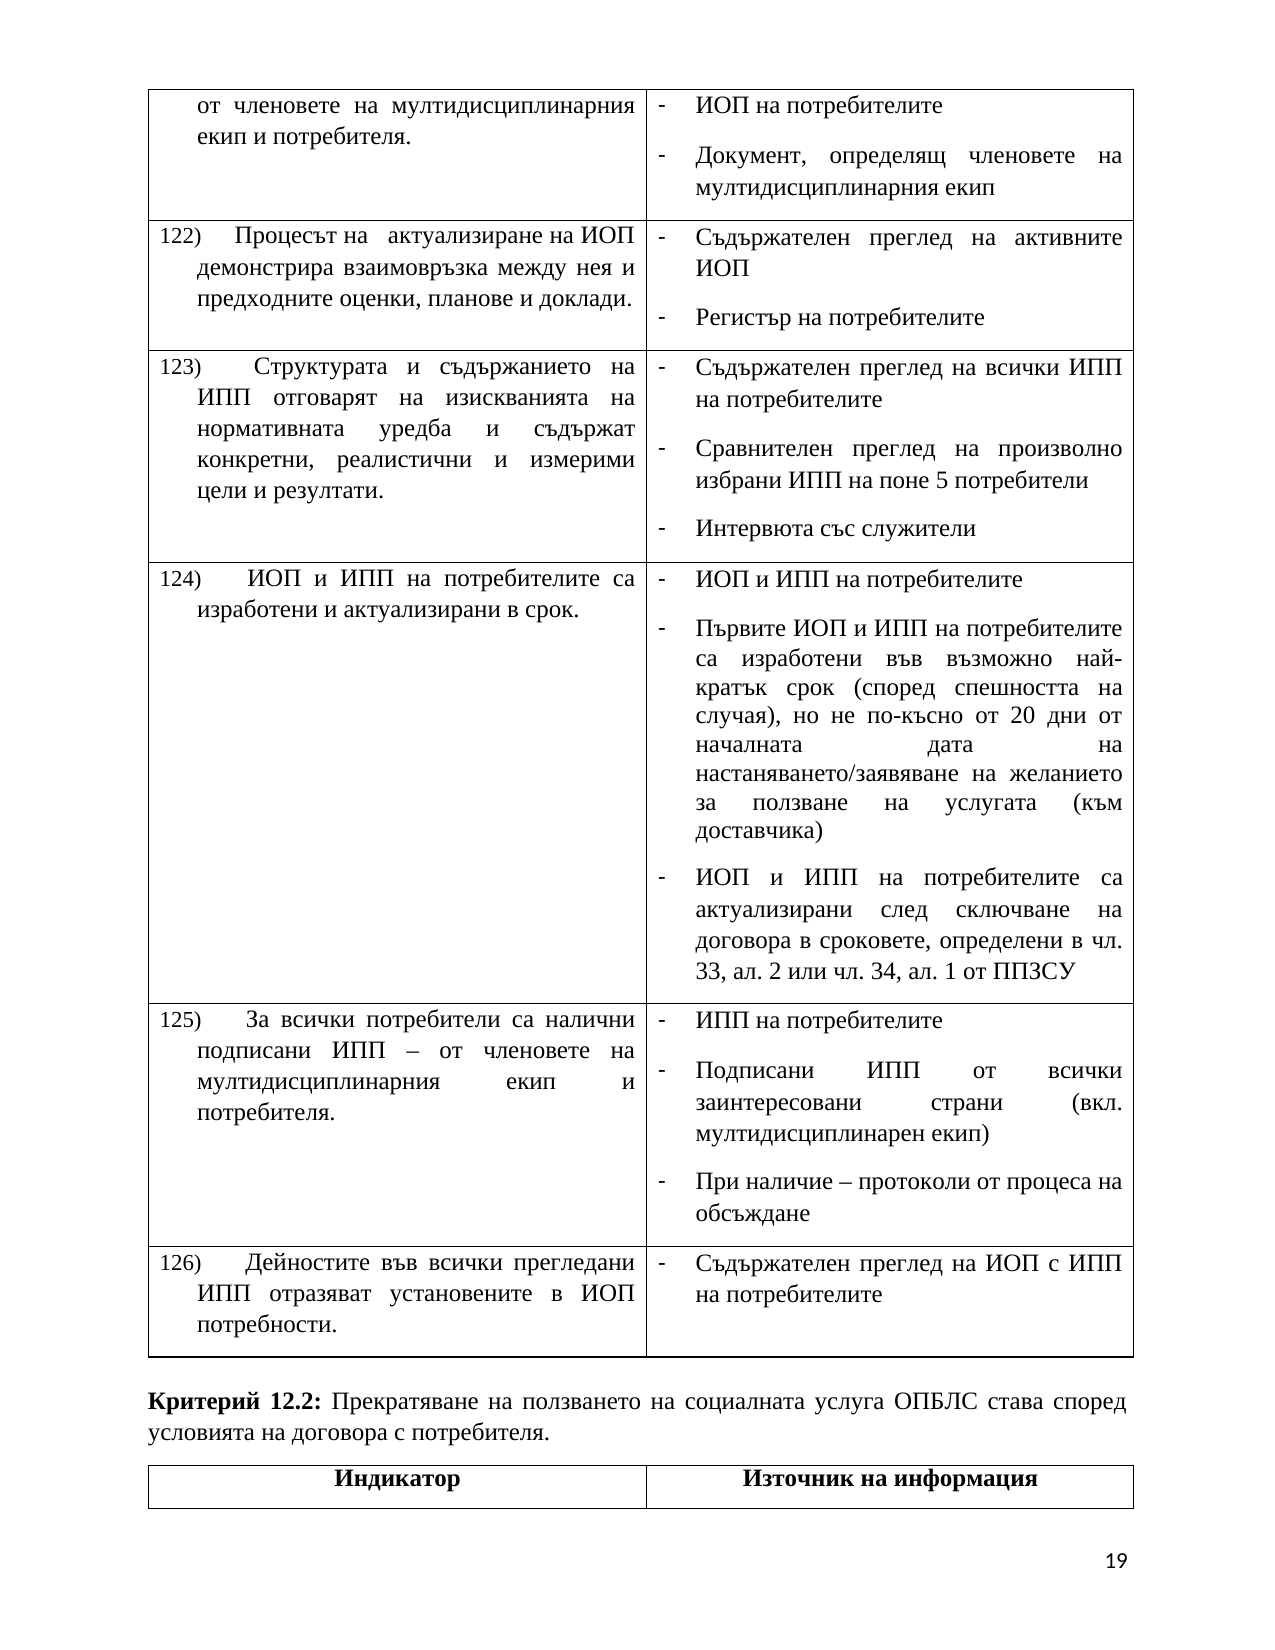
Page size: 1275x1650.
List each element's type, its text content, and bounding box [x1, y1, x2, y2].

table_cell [149, 90, 646, 219]
table_cell Структурата и съдържанието на ИПП отговарят на изискванията на нормативната уредба и съдържат конкретни, реалистични и измерими цели и резултати. [149, 351, 646, 562]
table_cell Съдържателен преглед на ИОП с ИПП на потребителите [647, 1247, 1133, 1356]
table_cell ИПП на потребителите Подписани ИПП от всички заинтересовани страни (вкл. мултидисциплинарен екип) При наличие – протоколи от процеса на обсъждане [647, 1004, 1133, 1246]
table_cell За всички потребители са налични подписани ИПП – от членовете на мултидисциплинарния екип и потребителя. [149, 1004, 646, 1246]
table_header Източник на информация [647, 1466, 1133, 1508]
table_cell ИОП и ИПП на потребителите Първите ИОП и ИПП на потребителите са изработени във възможно най-кратък срок (според спешността на случая), но не по-късно от 20 дни от началната дата на настаняването/заявяване на желанието за ползване на услугата (към доставчика) ИОП и ИПП на потребителите са актуализирани след сключване на договора в сроковете, определени в чл. 33, ал. 2 или чл. 34, ал. 1 от ППЗСУ [647, 563, 1133, 1003]
table_cell ИОП и ИПП на потребителите са изработени и актуализирани в срок. [149, 563, 646, 1003]
table_cell Съдържателен преглед на всички ИПП на потребителите Сравнителен преглед на произволно избрани ИПП на поне 5 потребители Интервюта със служители [647, 351, 1133, 562]
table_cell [647, 90, 1133, 219]
table_header Индикатор [149, 1466, 646, 1508]
table_cell Дейностите във всички прегледани ИПП отразяват установените в ИОП потребности. [149, 1247, 646, 1356]
text Критерий 12.2: Прекратяване на ползването на социалната услуга ОПБЛС става според условията на договора с потребителя. [148, 1386, 1127, 1446]
table_cell Съдържателен преглед на активните ИОП Регистър на потребителите [647, 221, 1133, 350]
table_cell Процесът на актуализиране на ИОП демонстрира взаимовръзка между нея и предходните оценки, планове и доклади. [149, 221, 646, 350]
